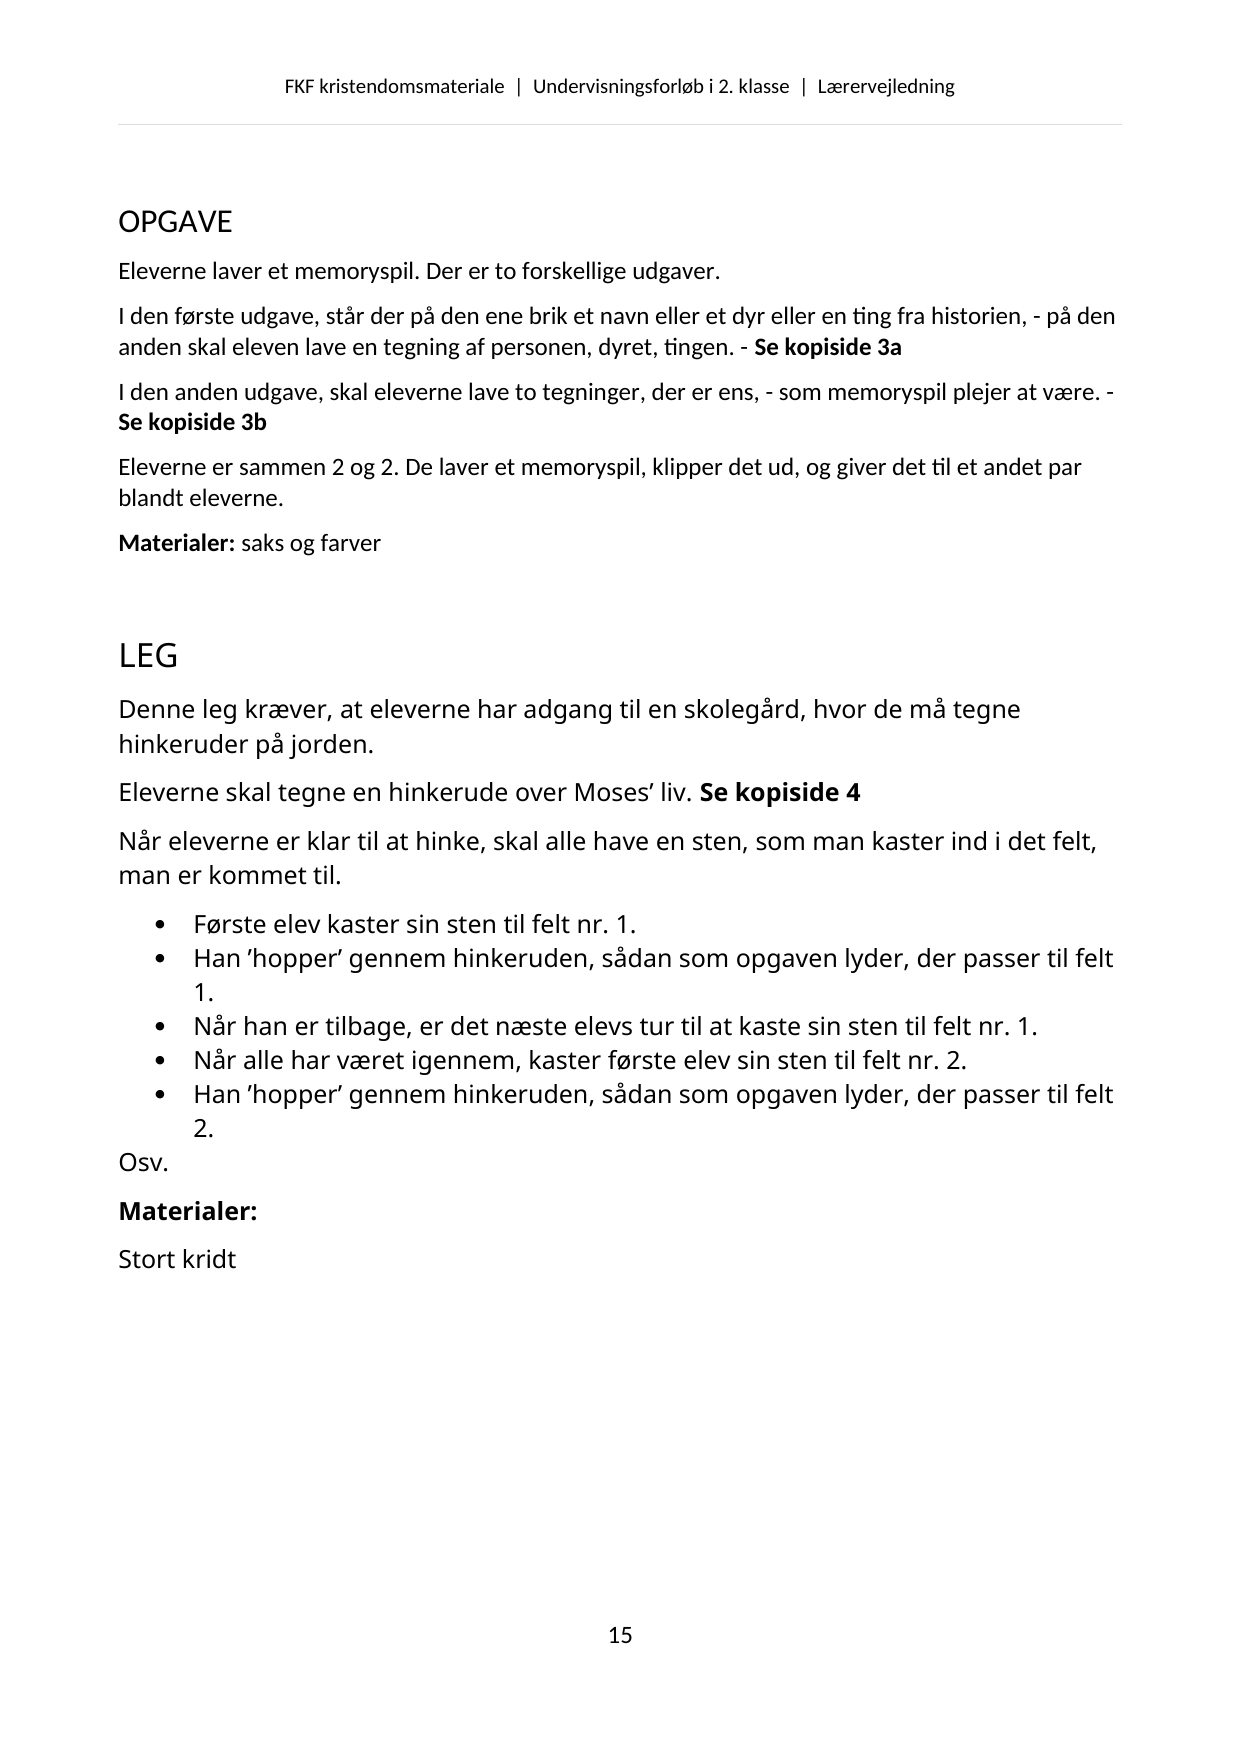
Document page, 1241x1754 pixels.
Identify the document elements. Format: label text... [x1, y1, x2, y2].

list Når han er tilbage, er det næste elevs tur til at kaste sin sten til felt nr. 1. [156, 1008, 1122, 1042]
text Eleverne skal tegne en hinkerude over Moses’ liv. Se kopiside 4 [118, 775, 1122, 809]
list Han ’hopper’ gennem hinkeruden, sådan som opgaven lyder, der passer til felt 1. [156, 940, 1122, 1008]
text Materialer: saks og farver [118, 527, 1122, 558]
text Stort kridt [118, 1242, 1122, 1276]
list Første elev kaster sin sten til felt nr. 1. [156, 906, 1122, 940]
text Eleverne laver et memoryspil. Der er to forskellige udgaver. [118, 255, 1122, 286]
text Osv. [118, 1145, 1122, 1179]
text Når eleverne er klar til at hinke, skal alle have en sten, som man kaster ind i det felt, man er kommet til. [118, 823, 1122, 892]
text I den anden udgave, skal eleverne lave to tegninger, der er ens, - som memoryspil plejer at være. - Se kopiside 3b [118, 376, 1122, 437]
text OPGAVE [118, 200, 1122, 241]
text Eleverne er sammen 2 og 2. De laver et memoryspil, klipper det ud, og giver det til et andet par blandt eleverne. [118, 451, 1122, 512]
text I den første udgave, står der på den ene brik et navn eller et dyr eller en ting fra historien, - på den anden skal eleven lave en tegning af personen, dyret, tingen. - Se kopiside 3a [118, 300, 1122, 361]
list Når alle har været igennem, kaster første elev sin sten til felt nr. 2. [156, 1042, 1122, 1077]
list Han ’hopper’ gennem hinkeruden, sådan som opgaven lyder, der passer til felt 2. [156, 1077, 1122, 1145]
text Denne leg kræver, at eleverne har adgang til en skolegård, hvor de må tegne hinkeruder på jorden. [118, 692, 1122, 760]
text Materialer: [118, 1193, 1122, 1227]
text LEG [118, 632, 1122, 678]
